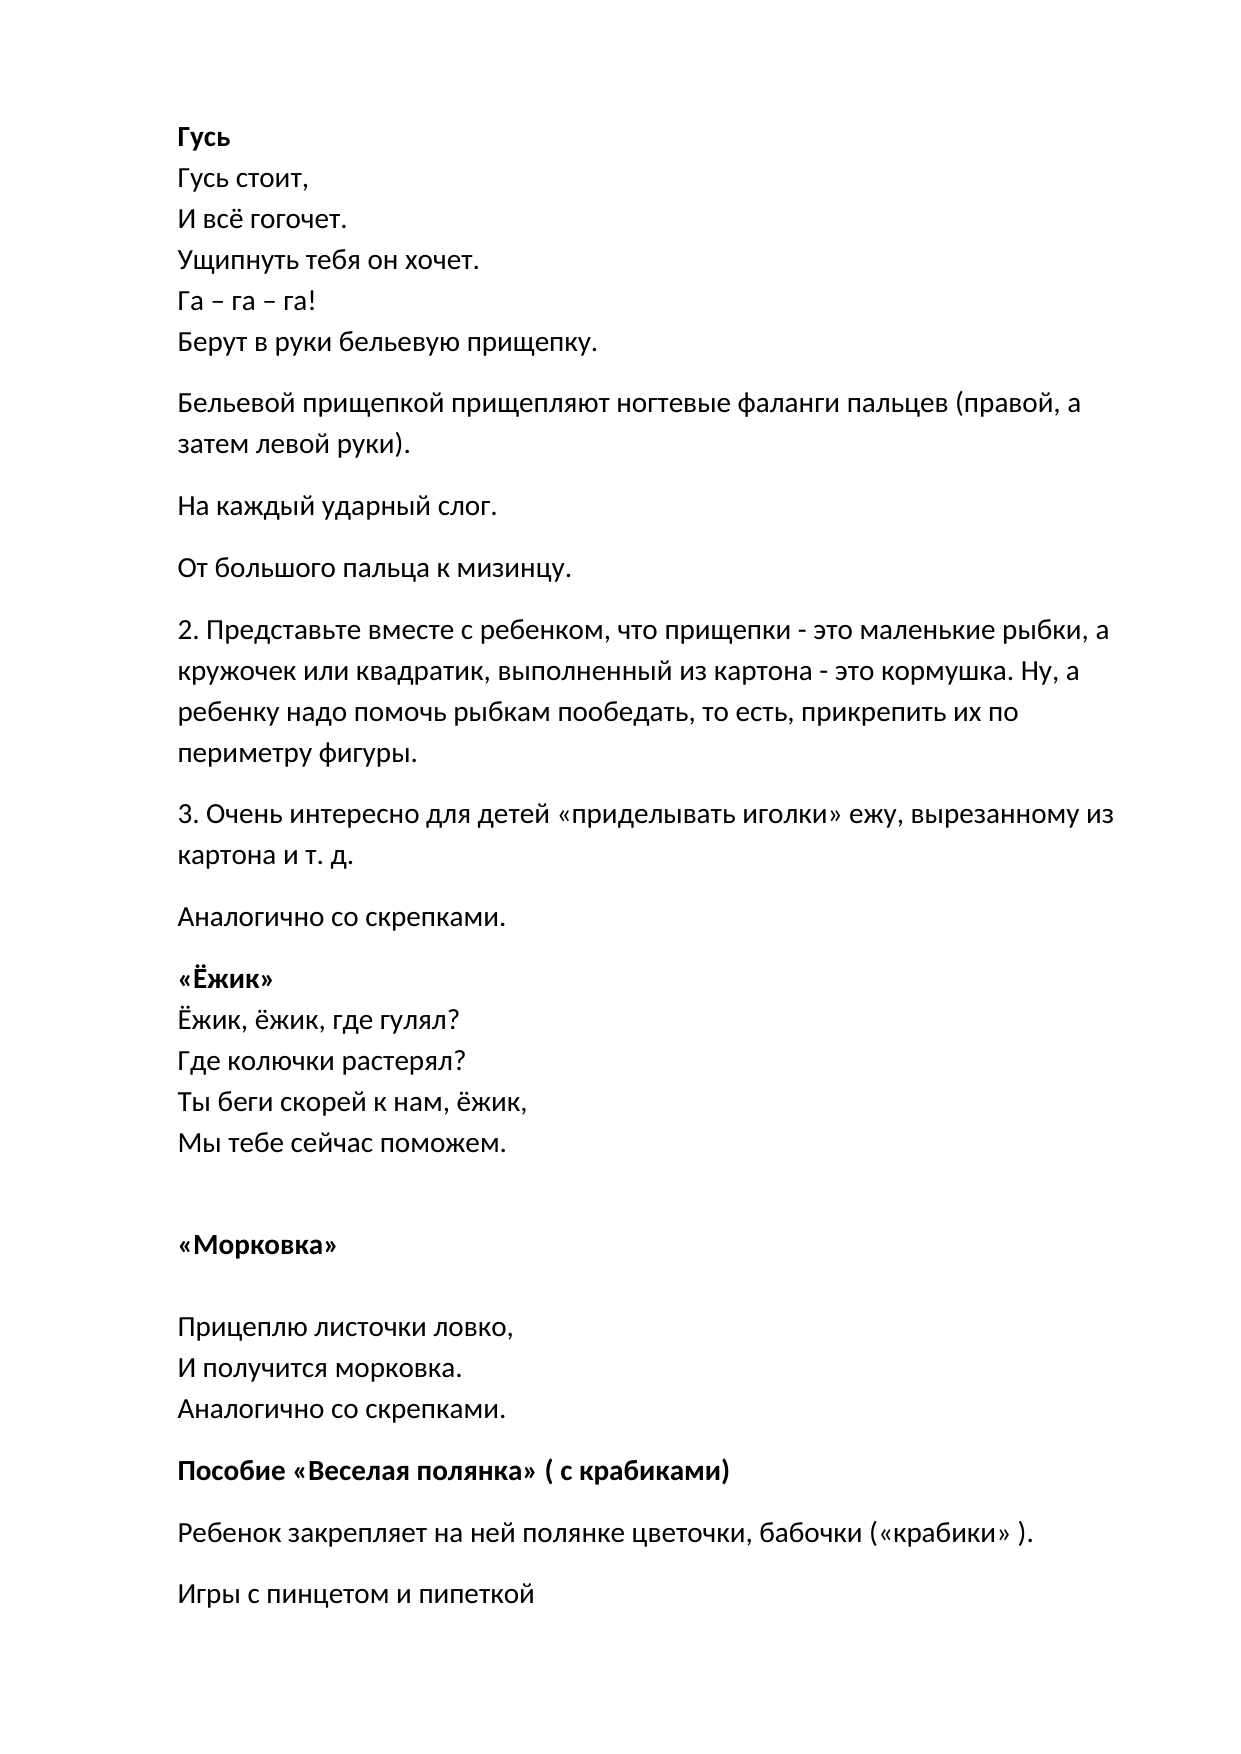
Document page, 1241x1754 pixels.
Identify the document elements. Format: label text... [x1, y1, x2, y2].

text Аналогично со скрепками. [177, 1390, 1152, 1426]
text И получится морковка. [177, 1349, 1152, 1385]
text Ущипнуть тебя он хочет. [177, 241, 1152, 277]
text Берут в руки бельевую прищепку. [177, 323, 1152, 358]
text Пособие «Веселая полянка» ( с крабиками) [177, 1452, 1152, 1487]
text Мы тебе сейчас поможем. [177, 1124, 1152, 1159]
text 2. Представьте вместе с ребенком, что прищепки - это маленькие рыбки, а кружочек или квадратик, выполненный из картона - это кормушка. Ну, а ребенку надо помочь рыбкам пообедать, то есть, прикрепить их по периметру фигуры. [177, 611, 1152, 769]
text «Морковка» [177, 1226, 1152, 1262]
text Ты беги скорей к нам, ёжик, [177, 1083, 1152, 1118]
text Гусь стоит, [177, 159, 1152, 195]
text Игры с пинцетом и пипеткой [177, 1575, 1152, 1611]
text Ребенок закрепляет на ней полянке цветочки, бабочки («крабики» ). [177, 1514, 1152, 1549]
text Гусь [177, 118, 1152, 154]
text «Ёжик» [177, 960, 1152, 996]
text На каждый ударный слог. [177, 487, 1152, 523]
text Аналогично со скрепками. [177, 898, 1152, 934]
text И всё гогочет. [177, 200, 1152, 236]
text Где колючки растерял? [177, 1042, 1152, 1077]
text Га – га – га! [177, 282, 1152, 317]
text Прицеплю листочки ловко, [177, 1308, 1152, 1344]
text Ёжик, ёжик, где гулял? [177, 1001, 1152, 1036]
text 3. Очень интересно для детей «приделывать иголки» ежу, вырезанному из картона и т. д. [177, 795, 1152, 872]
text Бельевой прищепкой прищепляют ногтевые фаланги пальцев (правой, а затем левой руки). [177, 384, 1152, 461]
text От большого пальца к мизинцу. [177, 549, 1152, 585]
